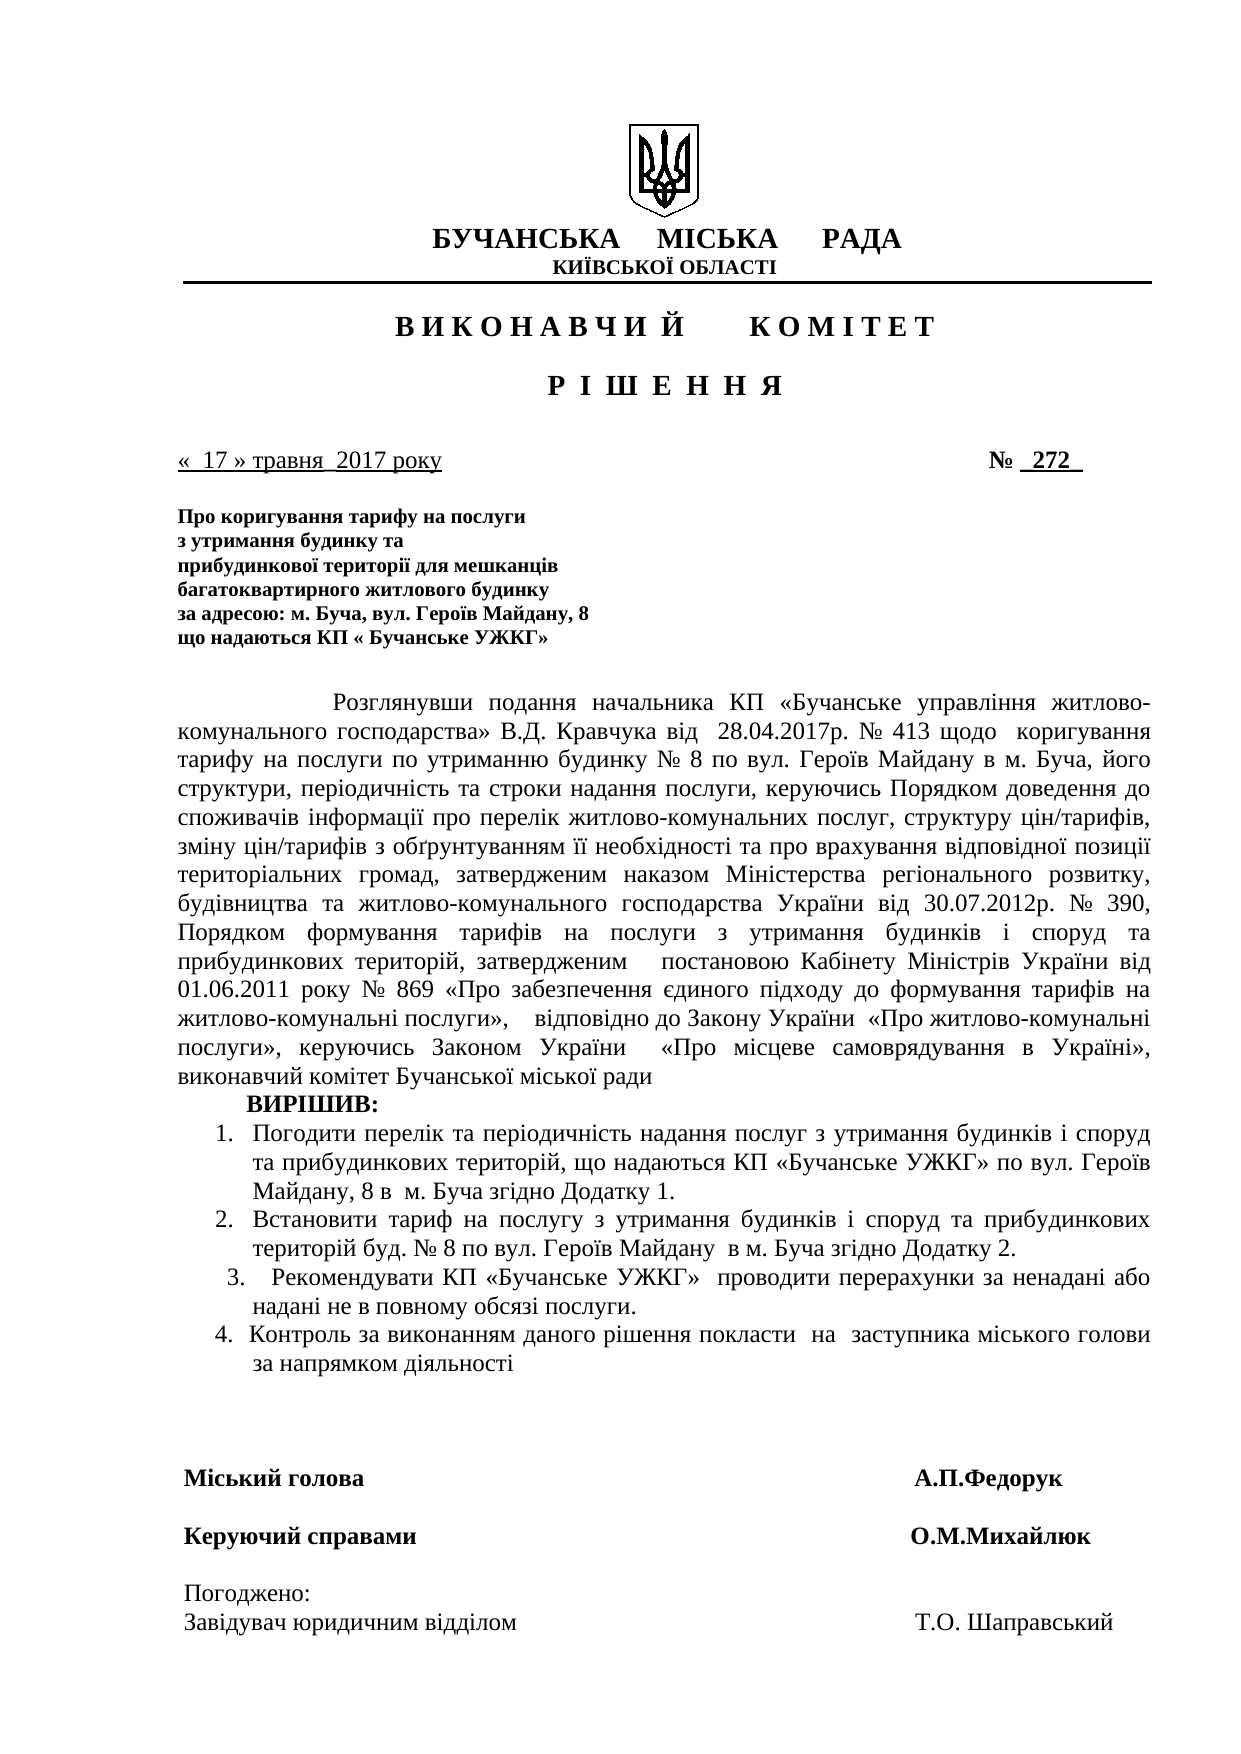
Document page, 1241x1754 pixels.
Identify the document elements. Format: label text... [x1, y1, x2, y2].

title що надаються КП « Бучанське УЖКГ» [177, 625, 1152, 649]
title Про коригування тарифу на послуги [177, 504, 1152, 528]
title з утримання будинку та [177, 528, 1152, 552]
title прибудинкової території для мешканців [177, 552, 1152, 577]
text ВИРІШИВ: [177, 1089, 1152, 1118]
text 3. Рекомендувати КП «Бучанське УЖКГ» проводити перерахунки за ненадані або надані не в повному обсязі послуги. [183, 1262, 1152, 1319]
title за адресою: м. Буча, вул. Героїв Майдану, 8 [177, 601, 1152, 625]
text Керуючий справами О.М.Михайлюк [183, 1521, 1152, 1549]
subtitle В И К О Н А В Ч И Й К О М І Т Е Т [177, 309, 1152, 343]
text 4. Контроль за виконанням даного рішення покласти на заступника міського голови за напрямком діяльності [207, 1319, 1152, 1377]
text Завідувач юридичним відділом Т.О. Шаправський [177, 1607, 1152, 1636]
text БУЧАНСЬКА МІСЬКА РАДА [183, 221, 1152, 255]
subtitle КИЇВСЬКОЇ ОБЛАСТІ [183, 255, 1152, 281]
text Міський голова А.П.Федорук [183, 1463, 1152, 1492]
text Погоджено: [183, 1578, 1152, 1607]
subtitle « 17 » травня_2017 року № _272_ [177, 445, 1152, 474]
text Розглянувши подання начальника КП «Бучанське управління житлово-комунального господарства» В.Д. Кравчука від 28.04.2017р. № 413 щодо коригування тарифу на послуги по утриманню будинку № 8 по вул. Героїв Майдану в м. Буча, його структури, періодичність та строки надання послуги, керуючись Порядком доведення до споживачів інформації про перелік житлово-комунальних послуг, структуру цін/тарифів, зміну цін/тарифів з обґрунтуванням її необхідності та про врахування відповідної позиції територіальних громад, затвердженим наказом Міністерства регіонального розвитку, будівництва та житлово-комунального господарства України від 30.07.2012р. № 390, Порядком формування тарифів на послуги з утримання будинків і споруд та прибудинкових територій, затвердженим постановою Кабінету Міністрів України від 01.06.2011 року № 869 «Про забезпечення єдиного підходу до формування тарифів на житлово-комунальні послуги», відповідно до Закону України «Про житлово-комунальні послуги», керуючись Законом України «Про місцеве самоврядування в Україні», виконавчий комітет Бучанської міської ради [177, 687, 1152, 1089]
subtitle Р І Ш Е Н Н Я [177, 368, 1152, 401]
list Встановити тариф на послугу з утримання будинків і споруд та прибудинкових територій буд. № 8 по вул. Героїв Майдану в м. Буча згідно Додатку 2. [215, 1204, 1152, 1262]
title багатоквартирного житлового будинку [177, 577, 1152, 601]
list Погодити перелік та періодичність надання послуг з утримання будинків і споруд та прибудинкових територій, що надаються КП «Бучанське УЖКГ» по вул. Героїв Майдану, 8 в м. Буча згідно Додатку 1. [215, 1118, 1152, 1204]
